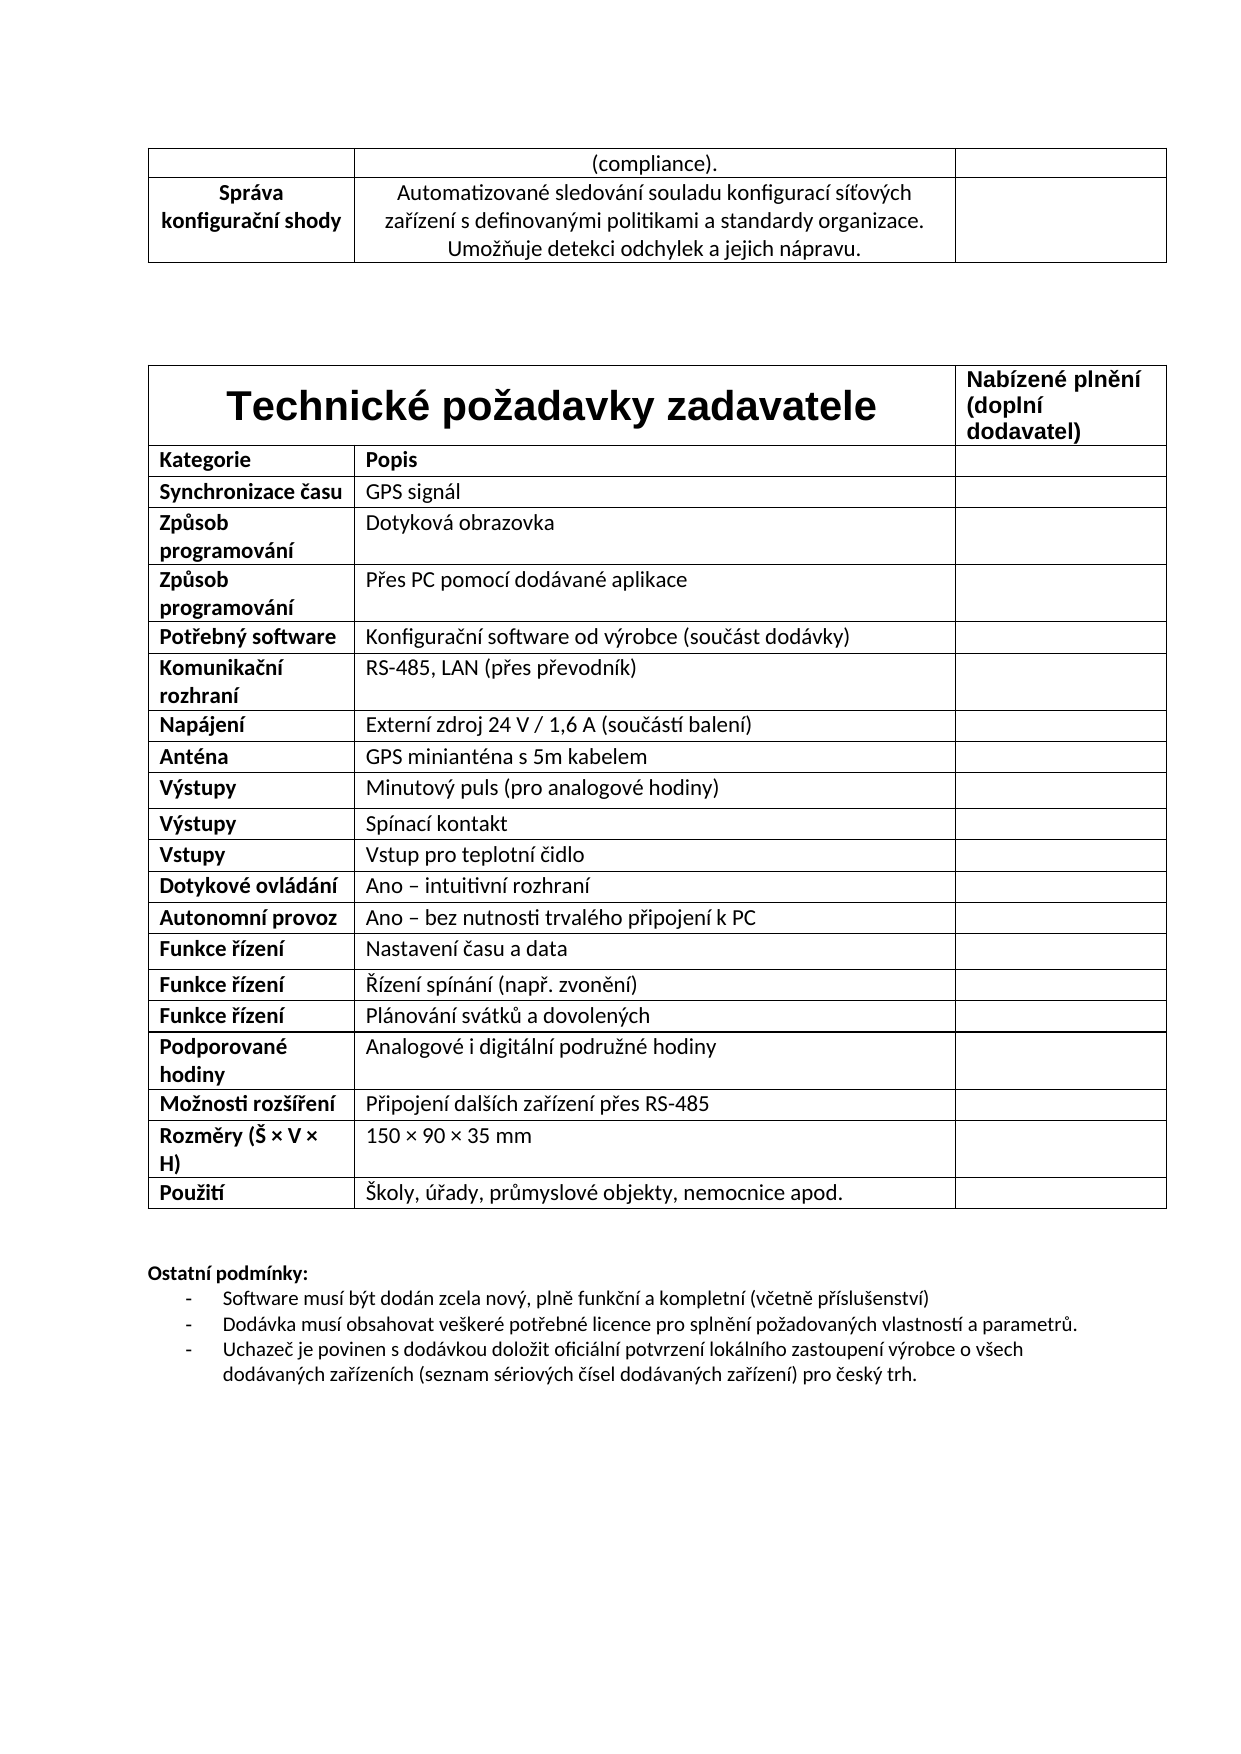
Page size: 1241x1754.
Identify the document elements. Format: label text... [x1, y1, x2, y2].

table_cell [956, 1033, 1166, 1088]
table_cell Nastavení času a data [355, 934, 955, 969]
table_cell Výstupy [149, 809, 354, 839]
table_cell Rozměry (Š × V × H) [149, 1121, 354, 1177]
table_cell [956, 840, 1166, 871]
table_cell Použití [149, 1178, 354, 1208]
table_cell Podporované hodiny [149, 1033, 354, 1088]
table_cell [956, 970, 1166, 1000]
table_cell [956, 1121, 1166, 1177]
table_cell RS-485, LAN (přes převodník) [355, 654, 955, 709]
table_cell Vstupy [149, 840, 354, 871]
table_cell Vstup pro teplotní čidlo [355, 840, 955, 871]
table_cell Způsob programování [149, 508, 354, 564]
table_cell Správa konfigurační shody [149, 178, 354, 262]
table_cell Potřebný software [149, 622, 354, 652]
table_cell Autonomní provoz [149, 903, 354, 933]
table_cell [956, 1178, 1166, 1208]
text Ostatní podmínky: [148, 1260, 1093, 1285]
table_cell Spínací kontakt [355, 809, 955, 839]
table_cell Přes PC pomocí dodávané aplikace [355, 565, 955, 621]
table_cell Připojení dalších zařízení přes RS-485 [355, 1090, 955, 1120]
table_cell [956, 446, 1166, 476]
table_cell [956, 565, 1166, 621]
table_cell [956, 178, 1166, 262]
table_cell Synchronizace času [149, 477, 354, 507]
table_cell Konfigurační software od výrobce (součást dodávky) [355, 622, 955, 652]
table_cell [956, 149, 1166, 177]
table_cell Popis [355, 446, 955, 476]
table_cell GPS minianténa s 5m kabelem [355, 742, 955, 772]
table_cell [149, 149, 354, 177]
table_cell Kategorie [149, 446, 354, 476]
table_cell Dotykové ovládání [149, 872, 354, 902]
table_cell [956, 1090, 1166, 1120]
table_cell Funkce řízení [149, 1001, 354, 1031]
table_cell Napájení [149, 711, 354, 741]
table_header Technické požadavky zadavatele [149, 366, 955, 444]
table_cell [956, 711, 1166, 741]
table_cell Plánování svátků a dovolených [355, 1001, 955, 1031]
table_cell Možnosti rozšíření [149, 1090, 354, 1120]
table_cell [956, 508, 1166, 564]
table_cell [956, 742, 1166, 772]
table_cell Funkce řízení [149, 970, 354, 1000]
list Dodávka musí obsahovat veškeré potřebné licence pro splnění požadovaných vlastností a parametrů. [185, 1311, 1093, 1336]
list Software musí být dodán zcela nový, plně funkční a kompletní (včetně příslušenství) [185, 1285, 1093, 1311]
table_cell Řízení spínání (např. zvonění) [355, 970, 955, 1000]
table_cell Anténa [149, 742, 354, 772]
table_cell Ano – bez nutnosti trvalého připojení k PC [355, 903, 955, 933]
table_cell Funkce řízení [149, 934, 354, 969]
table_cell [956, 477, 1166, 507]
table_cell [956, 773, 1166, 808]
table_cell [956, 903, 1166, 933]
table_cell [956, 934, 1166, 969]
table_header Nabízené plnění (doplní dodavatel) [956, 366, 1166, 444]
table_cell Komunikační rozhraní [149, 654, 354, 709]
table_cell 150 × 90 × 35 mm [355, 1121, 955, 1177]
table_cell Výstupy [149, 773, 354, 808]
table_cell Automatizované sledování souladu konfigurací síťových zařízení s definovanými politikami a standardy organizace. Umožňuje detekci odchylek a jejich nápravu. [355, 178, 955, 262]
table_cell [956, 654, 1166, 709]
table_cell [956, 1001, 1166, 1031]
list Uchazeč je povinen s dodávkou doložit oficiální potvrzení lokálního zastoupení výrobce o všech dodávaných zařízeních (seznam sériových čísel dodávaných zařízení) pro český trh. [185, 1336, 1093, 1387]
table_cell Školy, úřady, průmyslové objekty, nemocnice apod. [355, 1178, 955, 1208]
table_cell Analogové i digitální podružné hodiny [355, 1033, 955, 1088]
table_cell Minutový puls (pro analogové hodiny) [355, 773, 955, 808]
table_cell [956, 622, 1166, 652]
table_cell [355, 149, 955, 177]
table_cell Externí zdroj 24 V / 1,6 A (součástí balení) [355, 711, 955, 741]
table_cell [956, 809, 1166, 839]
table_cell Dotyková obrazovka [355, 508, 955, 564]
table_cell Způsob programování [149, 565, 354, 621]
table_cell [956, 872, 1166, 902]
table_cell Ano – intuitivní rozhraní [355, 872, 955, 902]
table_cell GPS signál [355, 477, 955, 507]
